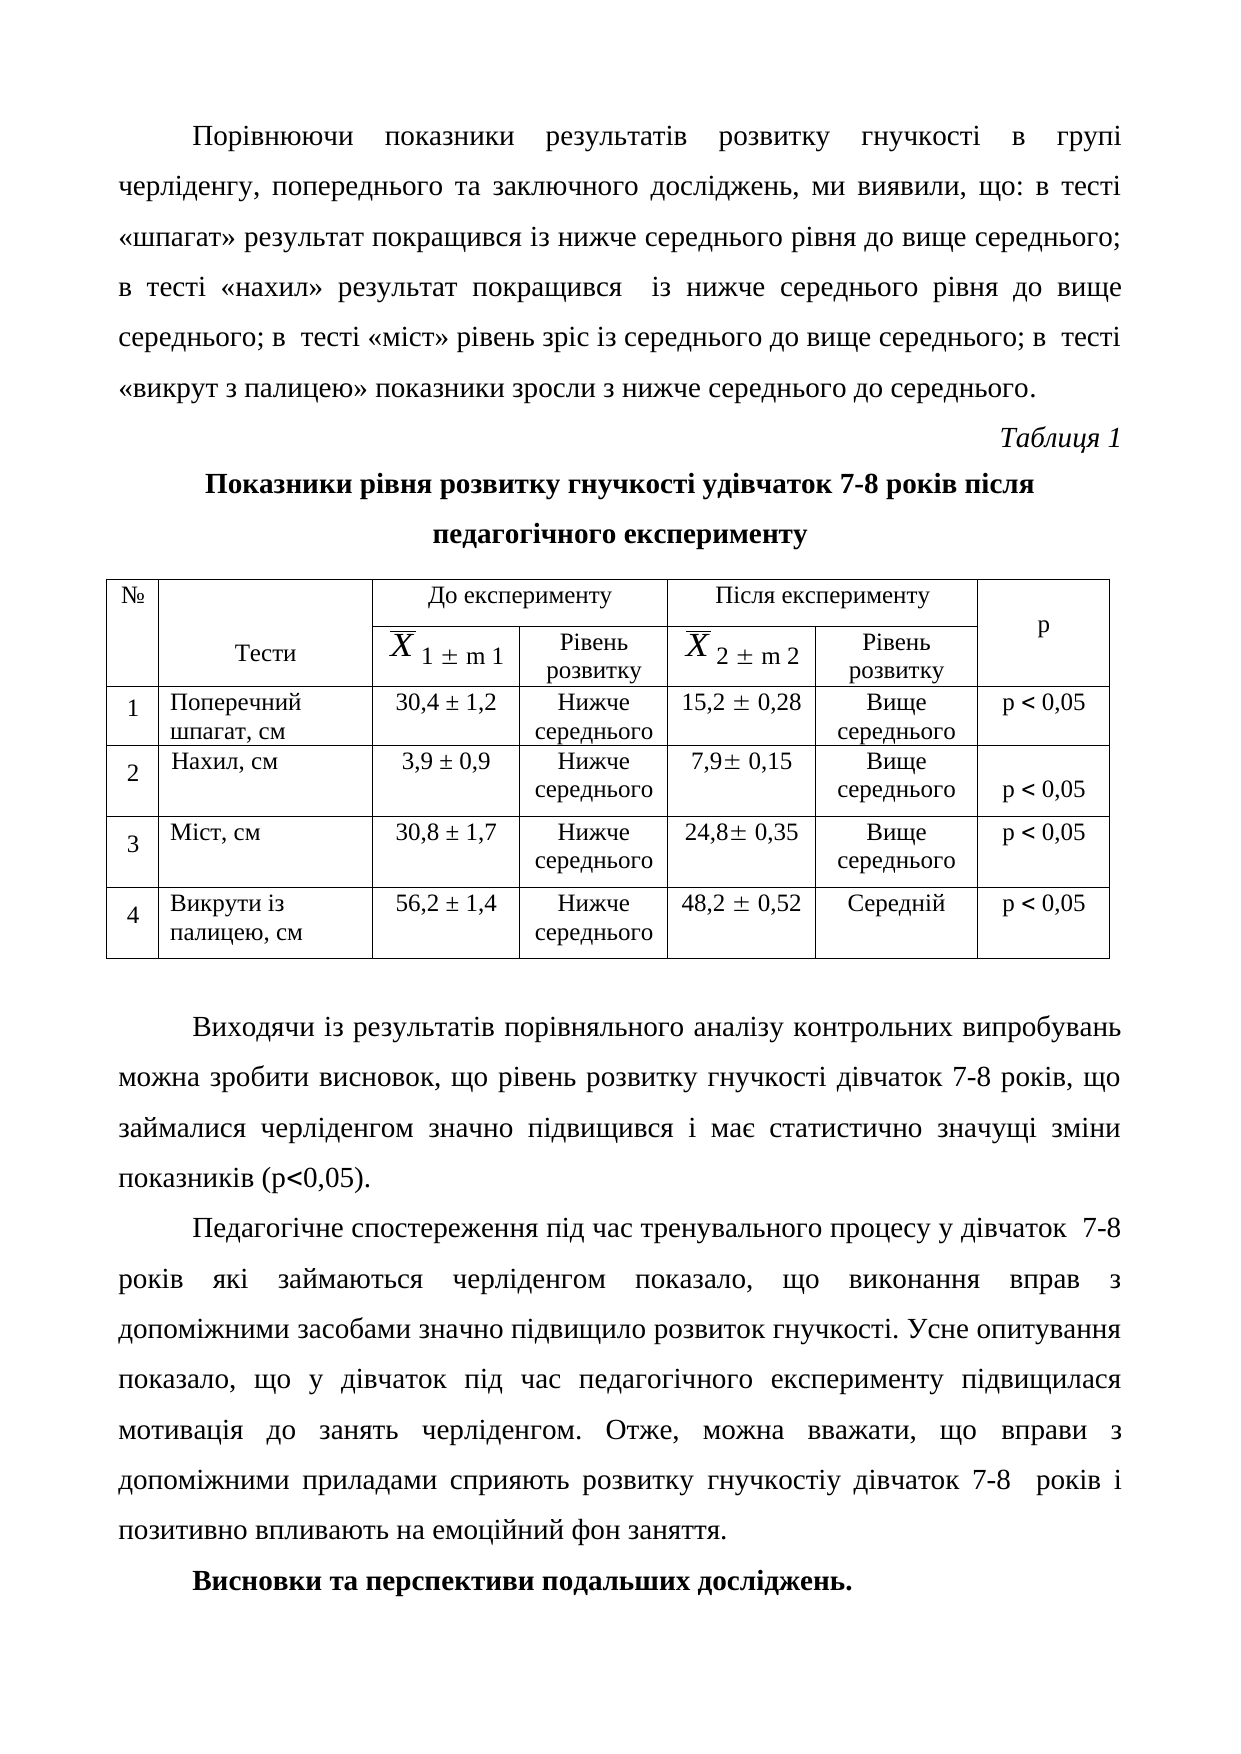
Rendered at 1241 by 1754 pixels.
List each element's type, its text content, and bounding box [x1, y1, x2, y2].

table_cell Міст, см [159, 817, 372, 887]
table_cell 24,8 0,35 [668, 817, 815, 887]
table_cell Поперечний шпагат, см [159, 687, 372, 745]
table_cell р 0,05 [978, 746, 1109, 816]
table_cell Середній [816, 888, 977, 958]
text Педагогічне спостереження під час тренувального процесу у дівчаток 7-8 років які займаються черліденгом показало, що виконання вправ з допоміжними засобами значно підвищило розвиток гнучкості. Усне опитування показало, що у дівчаток під час педагогічного експерименту підвищилася мотивація до занять черліденгом. Отже, можна вважати, що вправи з допоміжними приладами сприяють розвитку гнучкостіу дівчаток 7-8 років і позитивно впливають на емоційний фон заняття. [118, 1211, 1122, 1546]
table_cell Рівень розвитку [816, 627, 977, 686]
table_cell Нижче середнього [520, 746, 667, 816]
table_cell 1 [107, 687, 158, 745]
table_cell 3 [107, 817, 158, 887]
table_cell 3,9 ± 0,9 [373, 746, 519, 816]
table_header До експерименту [373, 580, 667, 626]
table_cell 56,2 ± 1,4 [373, 888, 519, 958]
table_cell Вище середнього [816, 817, 977, 887]
table_cell 15,2 0,28 [668, 687, 815, 745]
text Показники рівня розвитку гнучкості удівчаток 7-8 років після педагогічного експерименту [118, 466, 1122, 550]
table_cell Вище середнього [816, 687, 977, 745]
table_header Тести [159, 580, 372, 686]
text Порівнюючи показники результатів розвитку гнучкості в групі черліденгу, попереднього та заключного досліджень, ми виявили, що: в тесті «шпагат» результат покращився із нижче середнього рівня до вище середнього; в тесті «нахил» результат покращився із нижче середнього рівня до вище середнього; в тесті «міст» рівень зріс із середнього до вище середнього; в тесті «викрут з палицею» показники зросли з нижче середнього до середнього. [118, 118, 1122, 403]
table_cell 1 m 1 [373, 627, 519, 686]
table_cell Нижче середнього [520, 687, 667, 745]
table_cell р 0,05 [978, 817, 1109, 887]
text Висновки та перспективи подальших досліджень. [118, 1563, 1120, 1596]
table_cell 2 m 2 [668, 627, 815, 686]
table_cell 48,2 0,52 [668, 888, 815, 958]
table_cell Викрути із палицею, см [159, 888, 372, 958]
table_header № [107, 580, 158, 686]
table_cell Нахил, см [159, 746, 372, 816]
table_cell р 0,05 [978, 687, 1109, 745]
text Таблиця 1 [148, 420, 1122, 453]
table_cell 4 [107, 888, 158, 958]
table_cell 2 [107, 746, 158, 816]
text Виходячи із результатів порівняльного аналізу контрольних випробувань можна зробити висновок, що рівень розвитку гнучкості дівчаток 7-8 років, що займалися черліденгом значно підвищився і має статистично значущі зміни показників (р0,05). [118, 1009, 1122, 1194]
table_header Після експерименту [668, 580, 977, 626]
table_cell 30,8 ± 1,7 [373, 817, 519, 887]
table_cell Нижче середнього [520, 817, 667, 887]
table_cell Рівень розвитку [520, 627, 667, 686]
table_cell 30,4 ± 1,2 [373, 687, 519, 745]
table_cell Вище середнього [816, 746, 977, 816]
table_cell Нижче середнього [520, 888, 667, 958]
table_cell р 0,05 [978, 888, 1109, 958]
table_cell 7,9 0,15 [668, 746, 815, 816]
table_header р [978, 580, 1109, 686]
